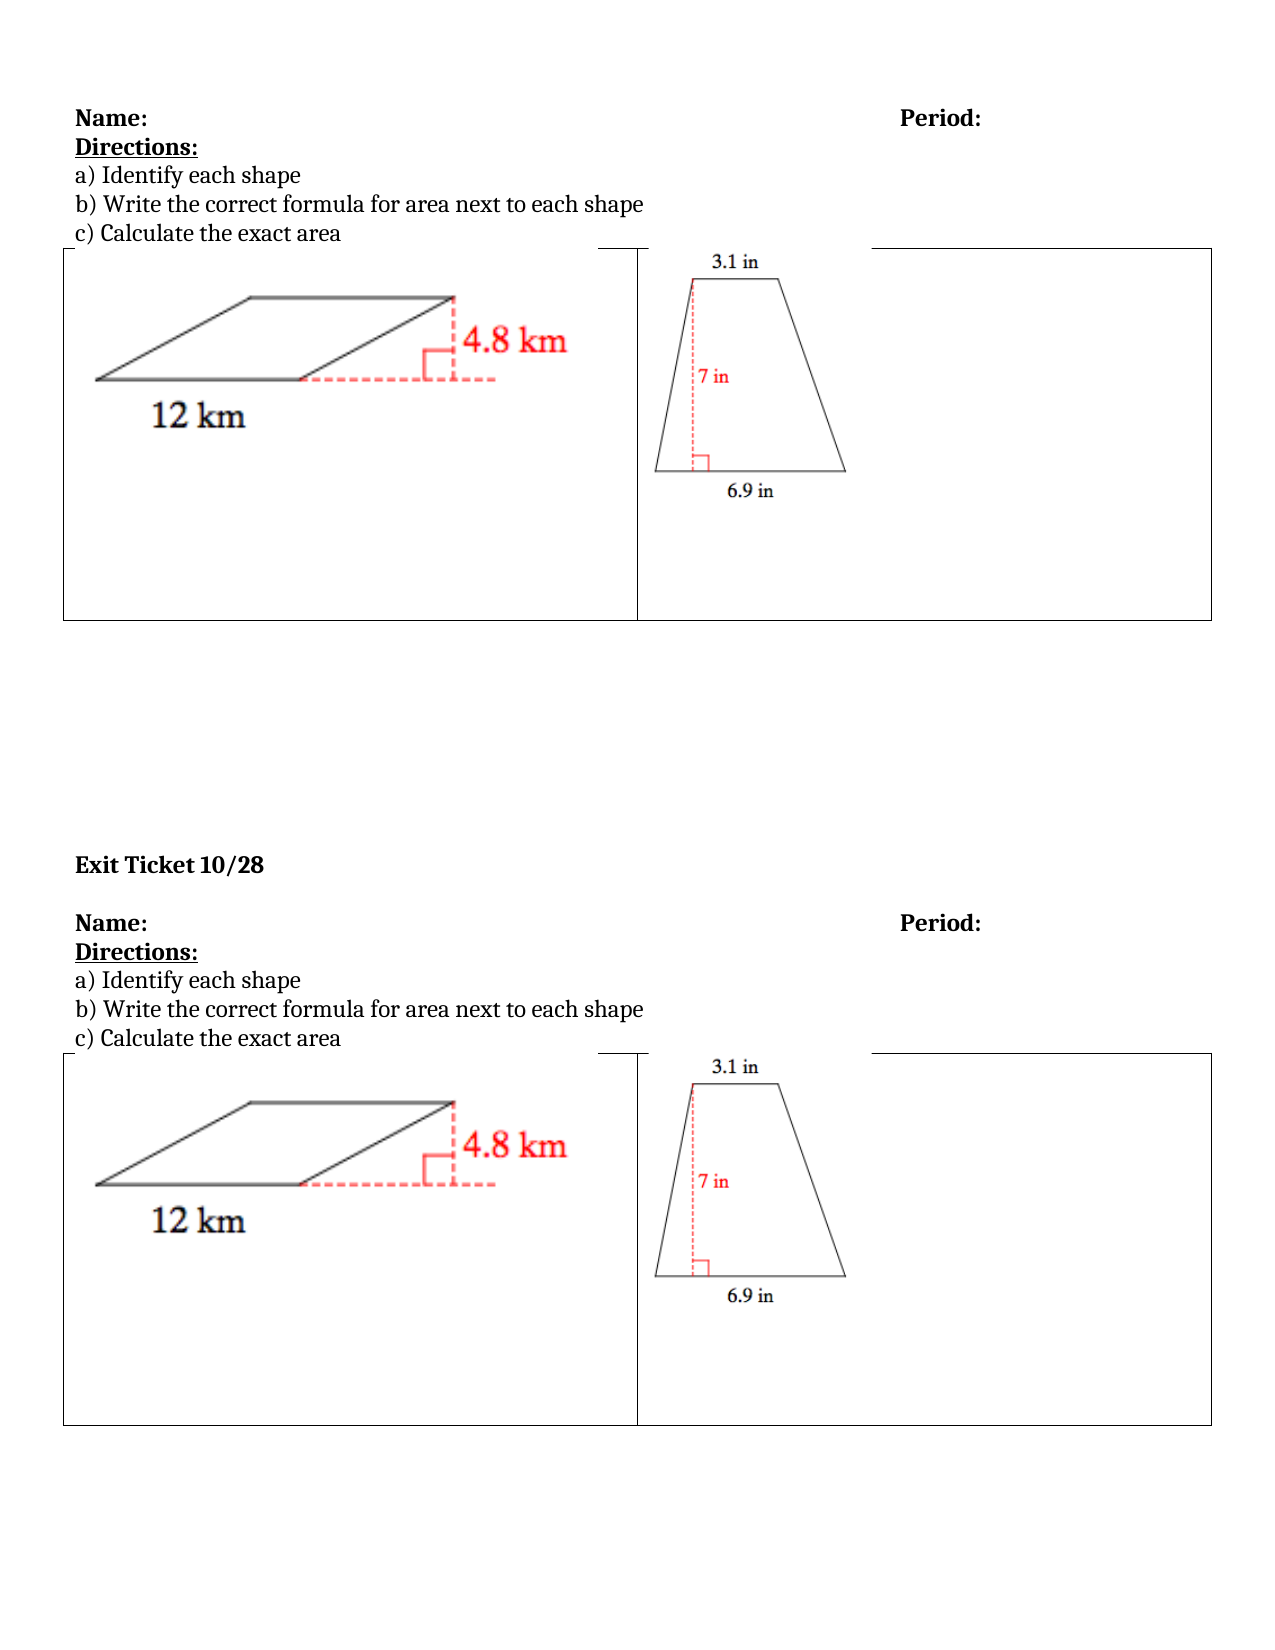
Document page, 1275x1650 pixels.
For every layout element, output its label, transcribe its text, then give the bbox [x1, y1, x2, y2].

text Name: Period: [75, 909, 1200, 937]
text Name: Period: [75, 104, 1200, 132]
table_header [64, 1054, 637, 1425]
table_header [64, 249, 637, 620]
text Directions: a) Identify each shape [75, 937, 1200, 995]
text b) Write the correct formula for area next to each shape [75, 995, 1200, 1024]
table_header [638, 249, 1211, 620]
picture [75, 248, 598, 468]
picture [648, 248, 872, 541]
text c) Calculate the exact area [75, 1024, 1200, 1052]
picture [648, 1053, 872, 1346]
text c) Calculate the exact area [75, 219, 1200, 247]
table_header [638, 1054, 1211, 1425]
text Exit Ticket 10/28 [75, 851, 1200, 880]
picture [75, 1053, 598, 1273]
text Directions: a) Identify each shape [75, 132, 1200, 190]
text b) Write the correct formula for area next to each shape [75, 190, 1200, 219]
